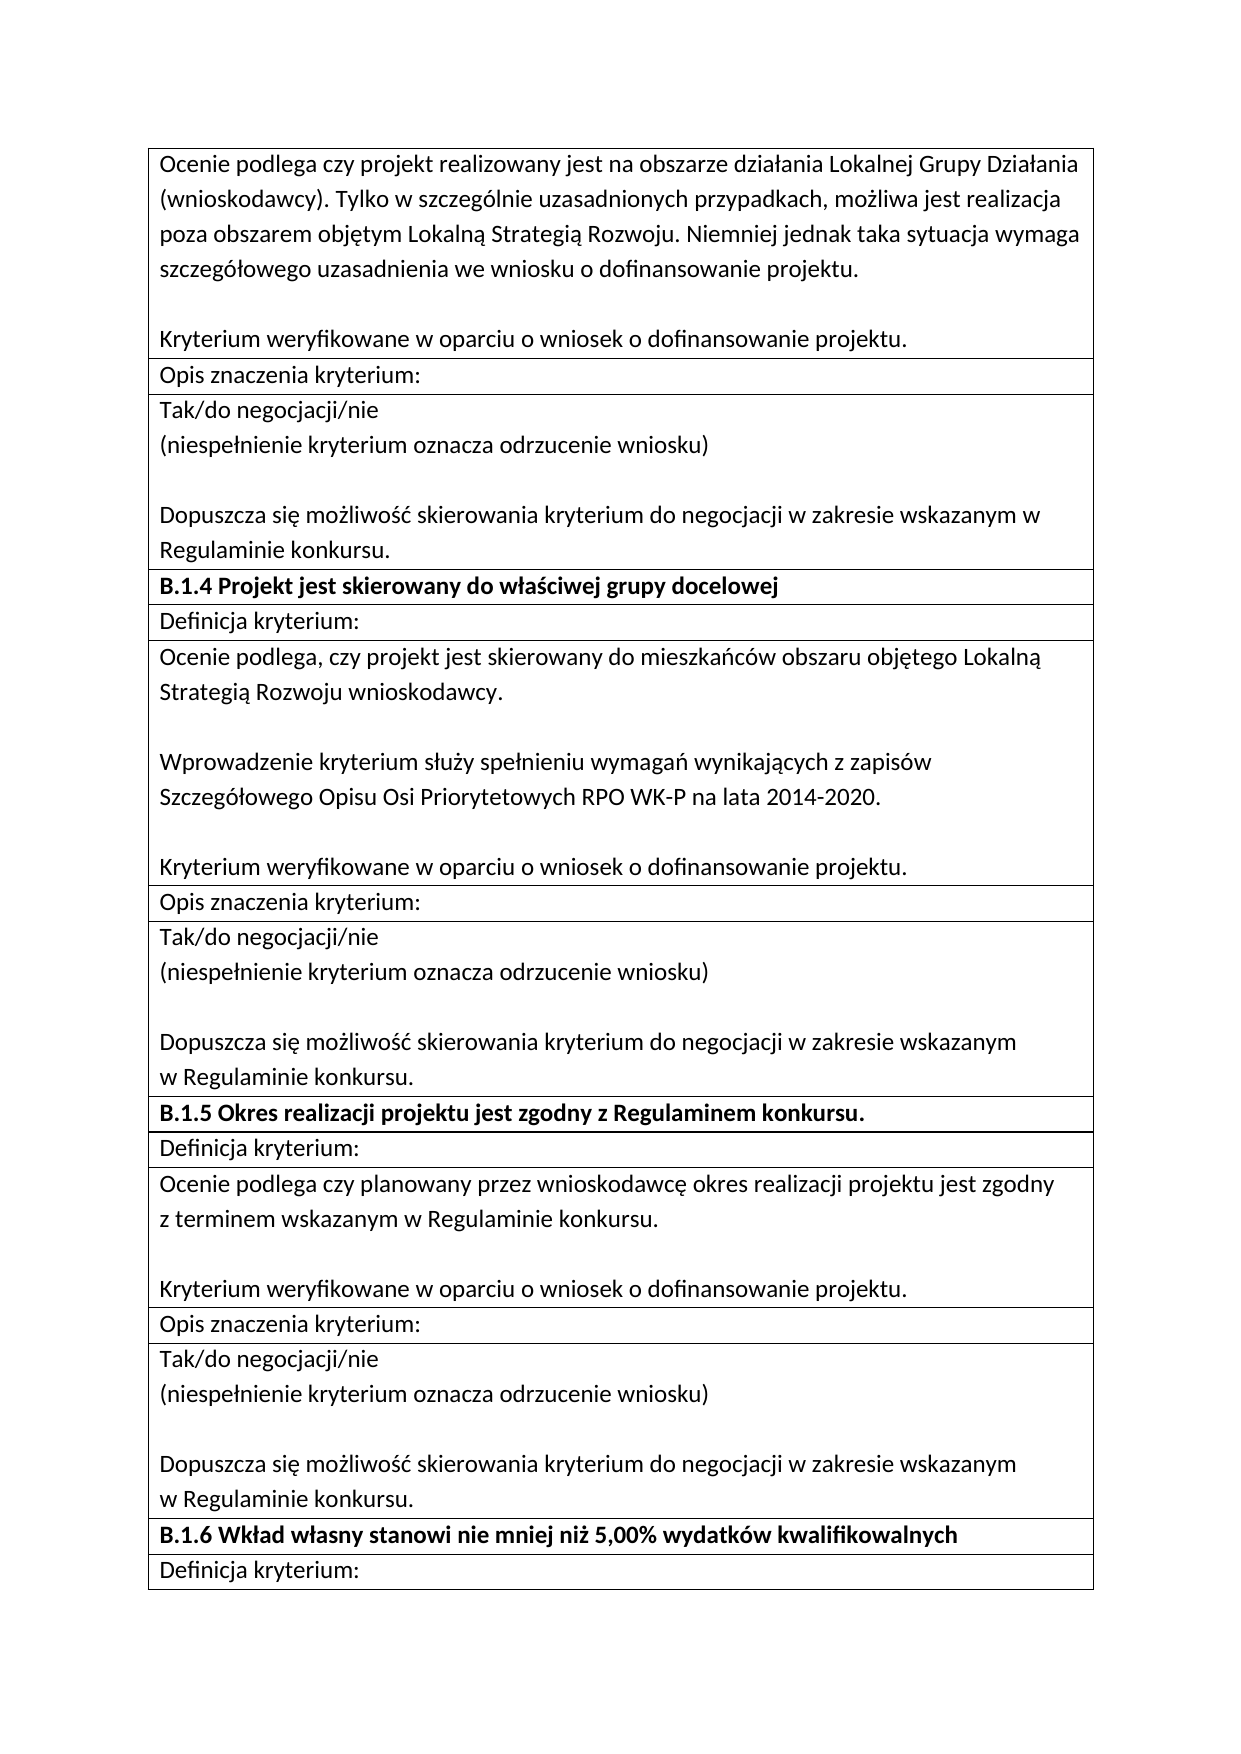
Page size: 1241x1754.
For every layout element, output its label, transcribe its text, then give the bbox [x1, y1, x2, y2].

table_cell Definicja kryterium: [149, 1133, 1093, 1167]
table_cell B.1.5 Okres realizacji projektu jest zgodny z Regulaminem konkursu. [149, 1097, 1093, 1131]
table_cell Definicja kryterium: [149, 605, 1093, 640]
table_cell Ocenie podlega, czy projekt jest skierowany do mieszkańców obszaru objętego Lokalną Strategią Rozwoju wnioskodawcy. Wprowadzenie kryterium służy spełnieniu wymagań wynikających z zapisów Szczegółowego Opisu Osi Priorytetowych RPO WK-P na lata 2014-2020. Kryterium weryfikowane w oparciu o wniosek o dofinansowanie projektu. [149, 641, 1093, 885]
table_cell Ocenie podlega czy projekt realizowany jest na obszarze działania Lokalnej Grupy Działania (wnioskodawcy). Tylko w szczególnie uzasadnionych przypadkach, możliwa jest realizacja poza obszarem objętym Lokalną Strategią Rozwoju. Niemniej jednak taka sytuacja wymaga szczegółowego uzasadnienia we wniosku o dofinansowanie projektu. Kryterium weryfikowane w oparciu o wniosek o dofinansowanie projektu. [149, 149, 1093, 358]
table_cell Opis znaczenia kryterium: [149, 886, 1093, 921]
table_cell Ocenie podlega czy planowany przez wnioskodawcę okres realizacji projektu jest zgodny z terminem wskazanym w Regulaminie konkursu. Kryterium weryfikowane w oparciu o wniosek o dofinansowanie projektu. [149, 1168, 1093, 1307]
table_cell Opis znaczenia kryterium: [149, 1308, 1093, 1343]
table_cell B.1.6 Wkład własny stanowi nie mniej niż 5,00% wydatków kwalifikowalnych [149, 1519, 1093, 1553]
table_cell Opis znaczenia kryterium: [149, 359, 1093, 393]
table_cell B.1.4 Projekt jest skierowany do właściwej grupy docelowej [149, 570, 1093, 604]
table_cell Definicja kryterium: [149, 1555, 1093, 1589]
